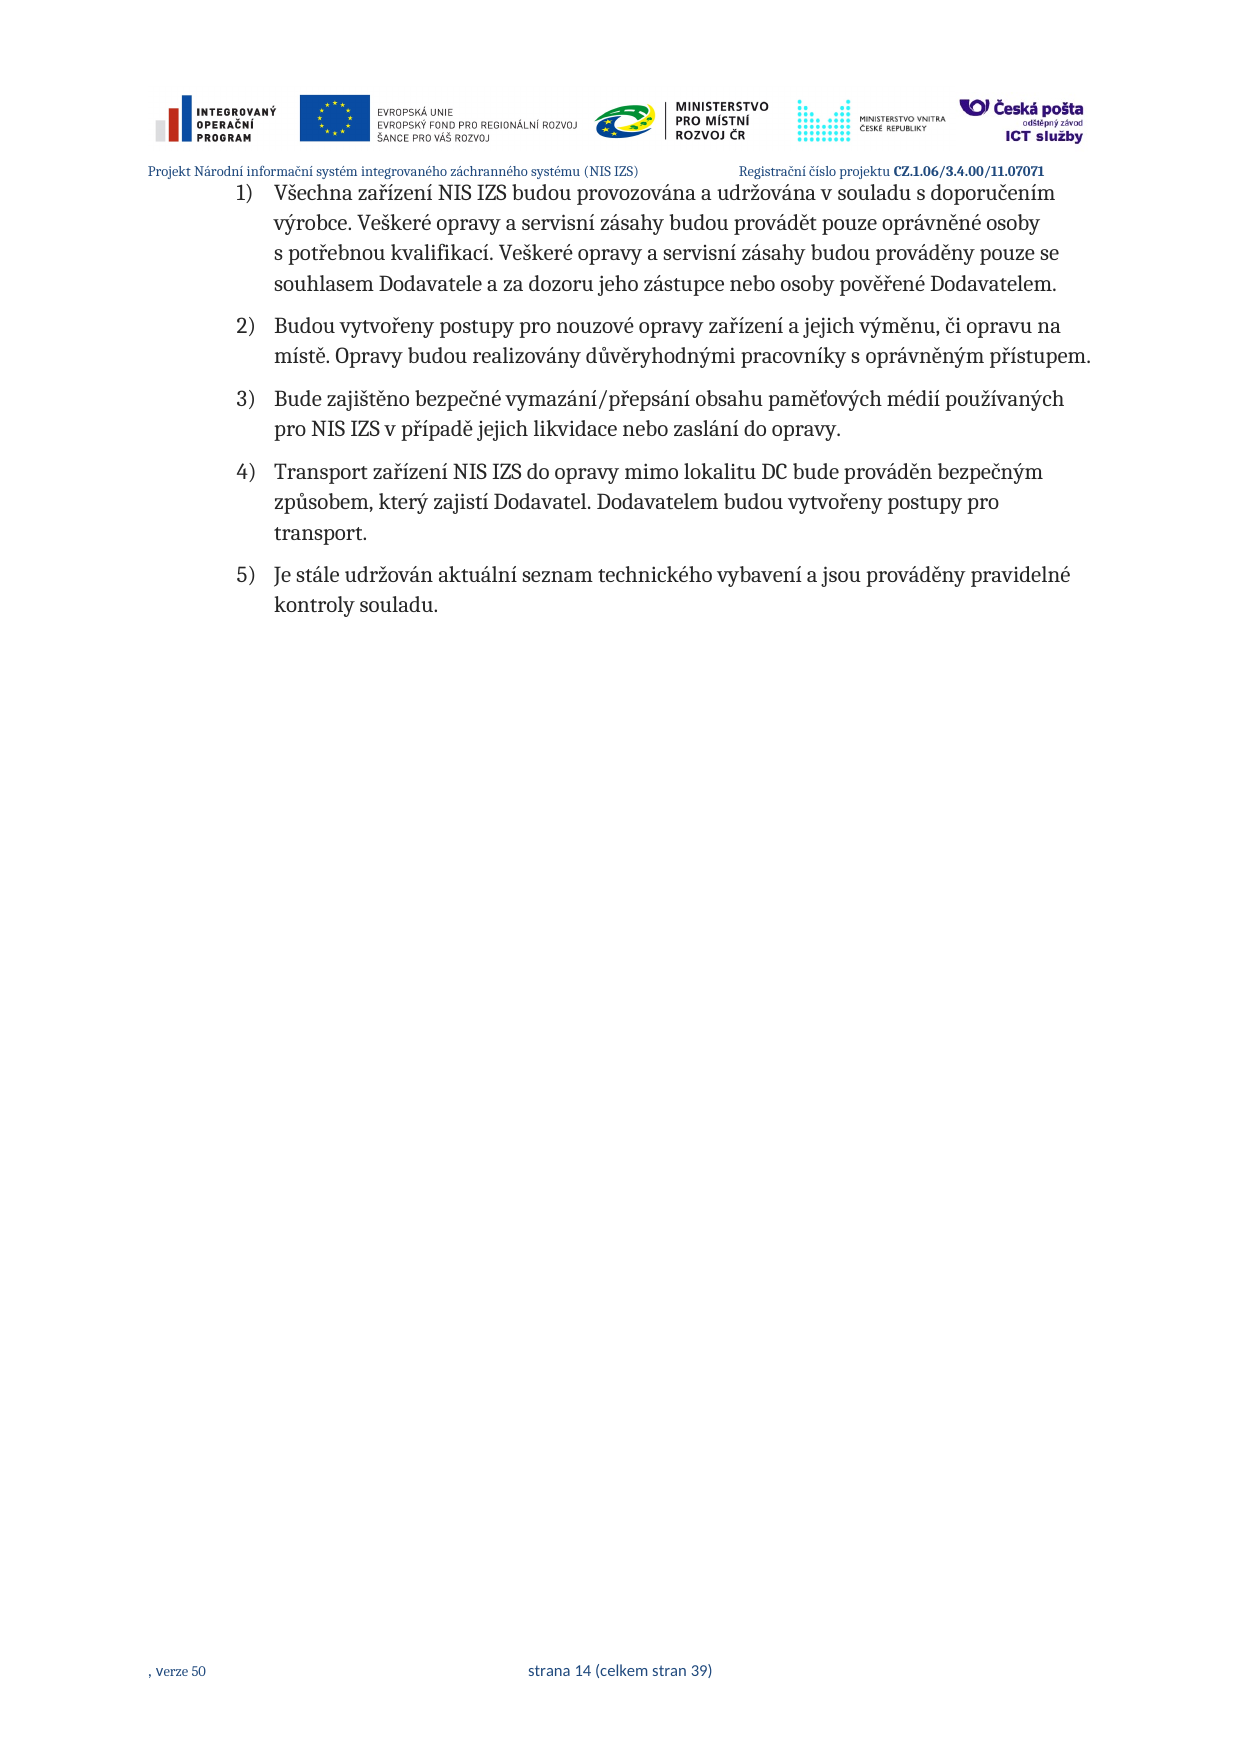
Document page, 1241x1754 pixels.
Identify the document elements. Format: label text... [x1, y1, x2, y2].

list Všechna zařízení NIS IZS budou provozována a udržována v souladu s doporučením výrobce. Veškeré opravy a servisní zásahy budou provádět pouze oprávněné osoby s potřebnou kvalifikací. Veškeré opravy a servisní zásahy budou prováděny pouze se souhlasem Dodavatele a za dozoru jeho zástupce nebo osoby pověřené Dodavatelem. [236, 180, 1092, 297]
list Bude zajištěno bezpečné vymazání/přepsání obsahu paměťových médií používaných pro NIS IZS v případě jejich likvidace nebo zaslání do opravy. [236, 386, 1092, 442]
list Transport zařízení NIS IZS do opravy mimo lokalitu DC bude prováděn bezpečným způsobem, který zajistí Dodavatel. Dodavatelem budou vytvořeny postupy pro transport. [236, 459, 1092, 546]
list Je stále udržován aktuální seznam technického vybavení a jsou prováděny pravidelné kontroly souladu. [236, 562, 1092, 618]
list Budou vytvořeny postupy pro nouzové opravy zařízení a jejich výměnu, či opravu na místě. Opravy budou realizovány důvěryhodnými pracovníky s oprávněným přístupem. [236, 313, 1092, 369]
picture [147, 86, 1091, 152]
